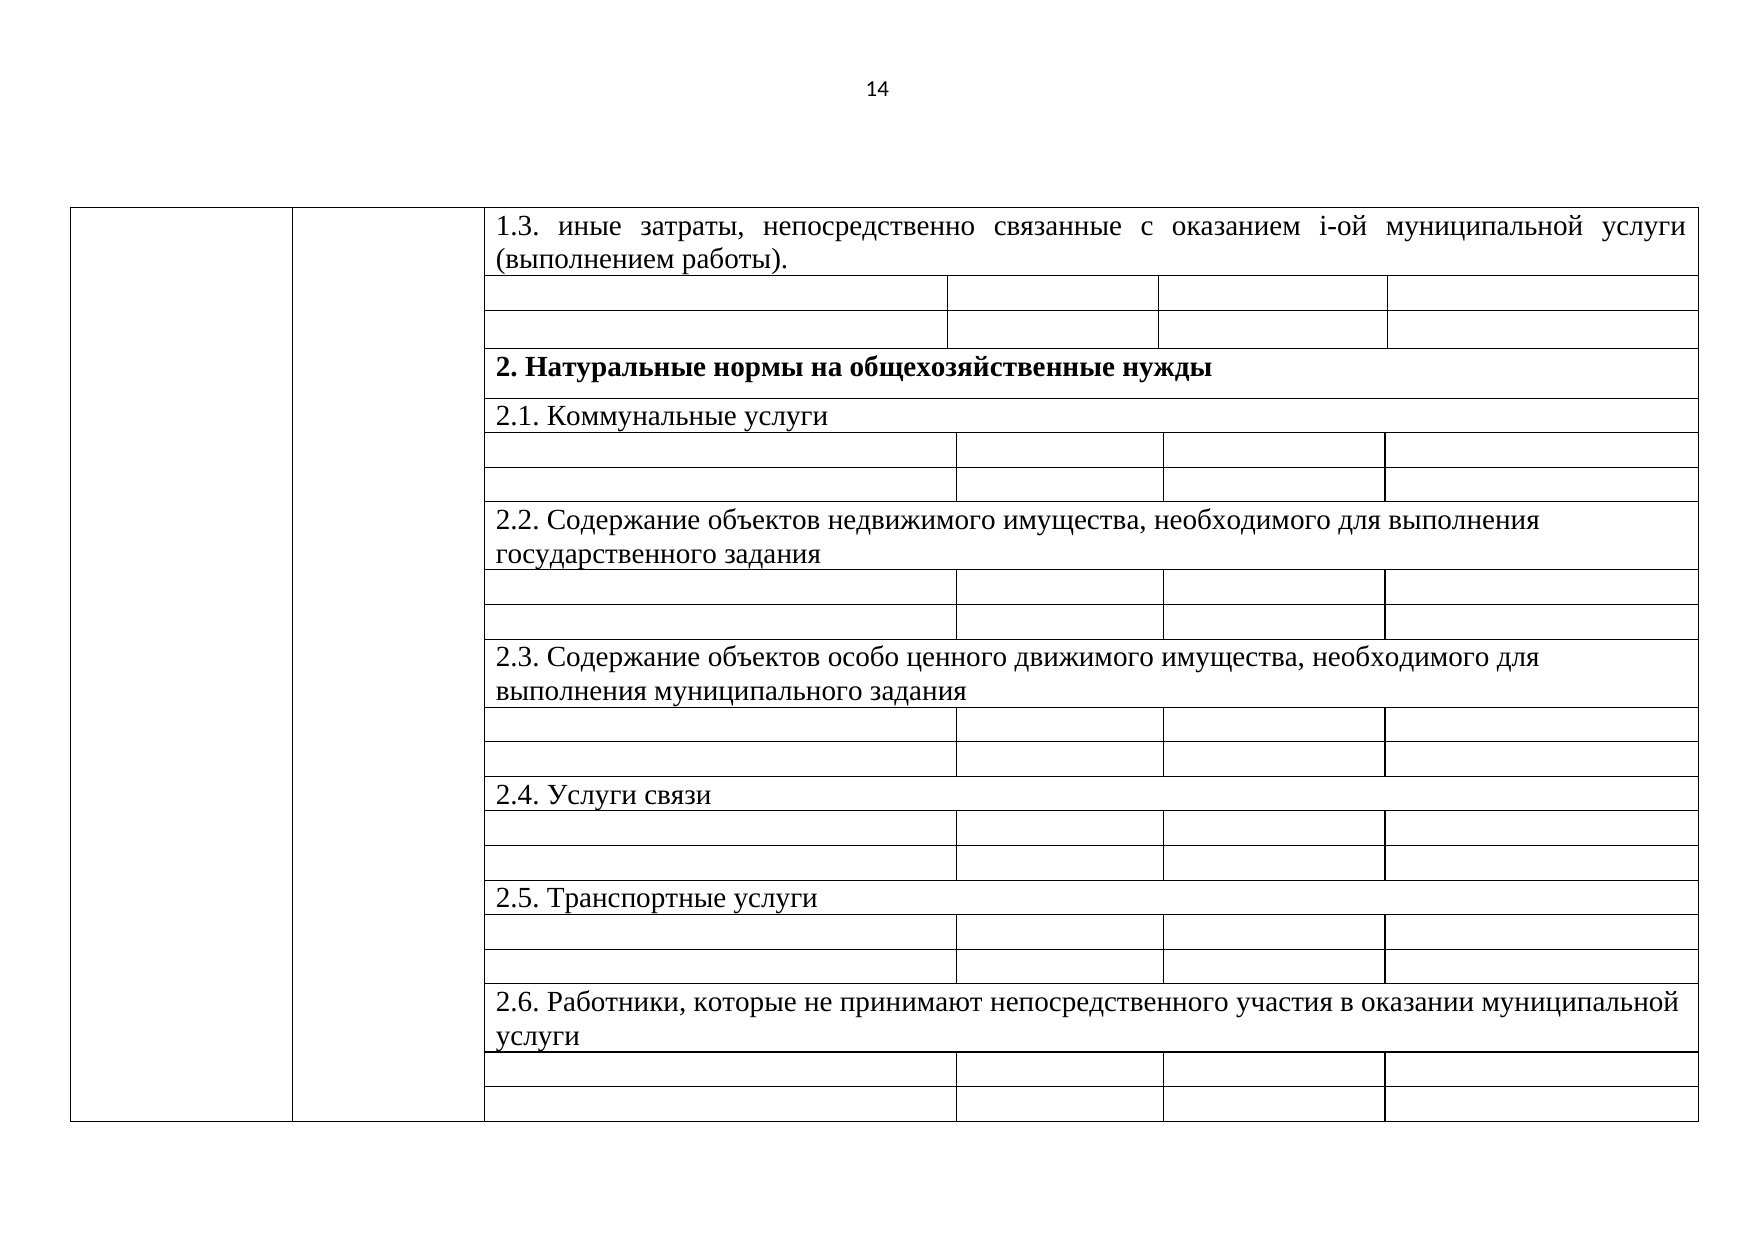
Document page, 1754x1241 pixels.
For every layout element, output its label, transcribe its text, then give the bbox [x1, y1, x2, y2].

table_cell [1164, 950, 1384, 983]
table_cell [1164, 468, 1384, 501]
table_cell [485, 846, 956, 879]
table_cell [1386, 742, 1698, 776]
table_cell 2.2. Содержание объектов недвижимого имущества, необходимого для выполнения государственного задания [485, 502, 1698, 569]
table_cell [1164, 605, 1384, 638]
table_cell [1164, 570, 1384, 604]
table_cell [485, 915, 956, 949]
table_cell [1386, 846, 1698, 879]
table_cell [957, 1087, 1163, 1121]
table_cell [1164, 433, 1384, 467]
table_cell [1386, 605, 1698, 638]
table_cell [1388, 276, 1698, 309]
table_cell 2.5. Транспортные услуги [485, 881, 1698, 914]
table_cell [957, 811, 1163, 845]
table_cell [1388, 311, 1698, 348]
table_cell [485, 570, 956, 604]
table_cell [1386, 1087, 1698, 1121]
table_cell [948, 276, 1158, 309]
table_cell [1386, 950, 1698, 983]
table_cell [957, 950, 1163, 983]
table_cell [957, 1053, 1163, 1086]
table_cell [1386, 570, 1698, 604]
table_cell [957, 605, 1163, 638]
table_cell [485, 950, 956, 983]
table_cell 2.1. Коммунальные услуги [485, 399, 1698, 432]
table_cell [1386, 811, 1698, 845]
table_cell [485, 276, 947, 309]
table_cell [948, 311, 1158, 348]
table_cell [1164, 915, 1384, 949]
table_cell 2.4. Услуги связи [485, 777, 1698, 810]
table_cell [485, 468, 956, 501]
table_cell [957, 433, 1163, 467]
table_cell [1164, 1053, 1384, 1086]
table_cell 1.3. иные затраты, непосредственно связанные с оказанием i-ой муниципальной услуги (выполнением работы). [485, 208, 1698, 275]
table_cell [1164, 742, 1384, 776]
table_cell [957, 915, 1163, 949]
table_cell [485, 708, 956, 741]
table_cell [485, 1053, 956, 1086]
table_cell [485, 811, 956, 845]
table_cell [485, 311, 947, 348]
table_cell [485, 742, 956, 776]
table_cell [957, 570, 1163, 604]
table_cell [957, 468, 1163, 501]
table_cell 2.3. Содержание объектов особо ценного движимого имущества, необходимого для выполнения муниципального задания [485, 640, 1698, 707]
table_cell [957, 708, 1163, 741]
table_cell [1386, 708, 1698, 741]
table_cell 2. Натуральные нормы на общехозяйственные нужды [485, 349, 1698, 397]
table_cell [1159, 276, 1387, 309]
table_cell [1386, 1053, 1698, 1086]
table_cell [1164, 708, 1384, 741]
table_cell [485, 433, 956, 467]
table_cell [1164, 1087, 1384, 1121]
table_cell [957, 846, 1163, 879]
table_cell 2.6. Работники, которые не принимают непосредственного участия в оказании муниципальной услуги [485, 984, 1698, 1051]
table_cell [1386, 468, 1698, 501]
table_cell [485, 605, 956, 638]
table_cell [1159, 311, 1387, 348]
table_cell [1164, 811, 1384, 845]
table_cell [1164, 846, 1384, 879]
table_cell [957, 742, 1163, 776]
table_cell [1386, 433, 1698, 467]
table_cell [1386, 915, 1698, 949]
table_cell [485, 1087, 956, 1121]
